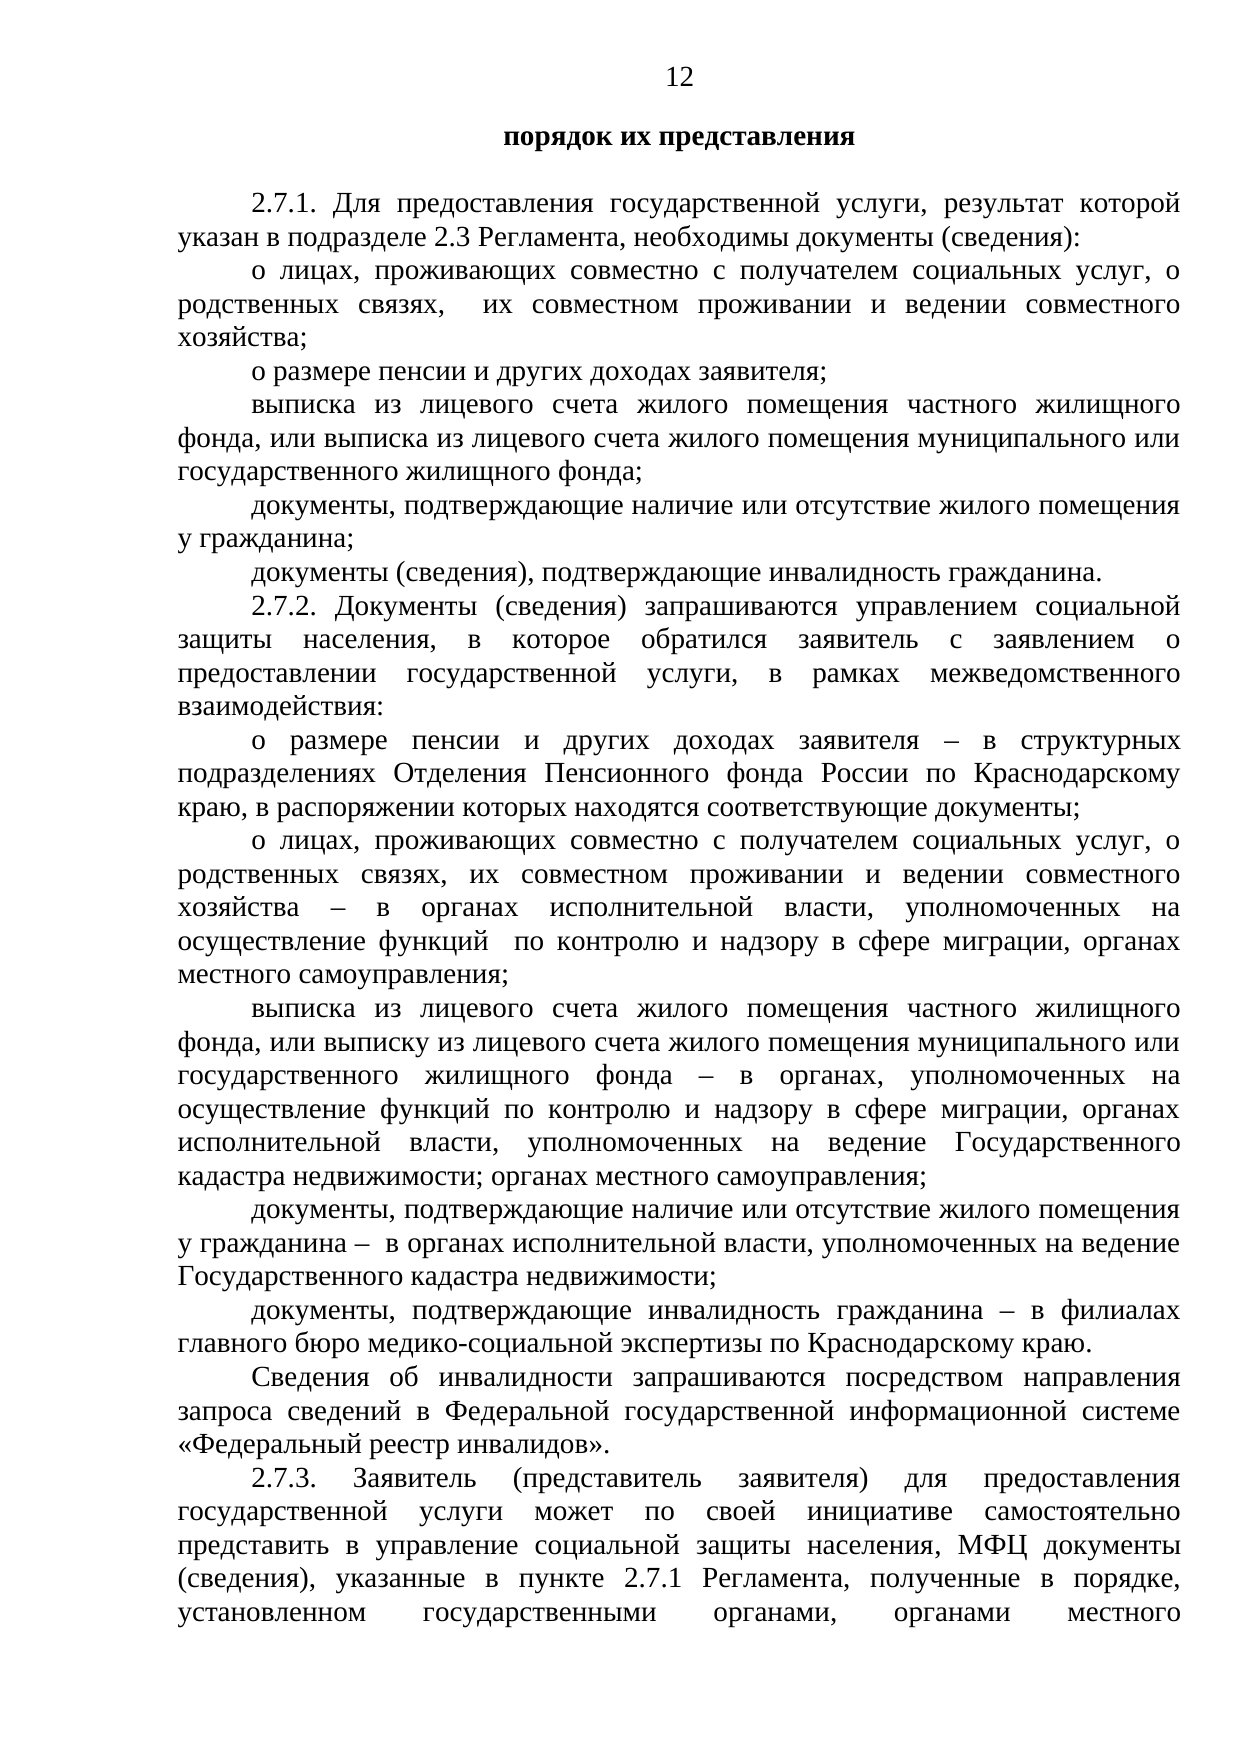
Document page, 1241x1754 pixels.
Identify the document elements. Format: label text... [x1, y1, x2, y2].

text документы, подтверждающие инвалидность гражданина – в филиалах главного бюро медико-социальной экспертизы по Краснодарскому краю. [177, 1292, 1181, 1359]
text документы (сведения), подтверждающие инвалидность гражданина. [177, 554, 1181, 588]
text о лицах, проживающих совместно с получателем социальных услуг, о родственных связях, их совместном проживании и ведении совместного хозяйства; [177, 252, 1181, 353]
text о лицах, проживающих совместно с получателем социальных услуг, о родственных связях, их совместном проживании и ведении совместного хозяйства – в органах исполнительной власти, уполномоченных на осуществление функций по контролю и надзору в сфере миграции, органах местного самоуправления; [177, 822, 1181, 990]
text выписка из лицевого счета жилого помещения частного жилищного фонда, или выписку из лицевого счета жилого помещения муниципального или государственного жилищного фонда – в органах, уполномоченных на осуществление функций по контролю и надзору в сфере миграции, органах исполнительной власти, уполномоченных на ведение Государственного кадастра недвижимости; органах местного самоуправления; [177, 990, 1181, 1191]
text о размере пенсии и других доходах заявителя – в структурных подразделениях Отделения Пенсионного фонда России по Краснодарскому краю, в распоряжении которых находятся соответствующие документы; [177, 722, 1181, 822]
text документы, подтверждающие наличие или отсутствие жилого помещения у гражданина – в органах исполнительной власти, уполномоченных на ведение Государственного кадастра недвижимости; [177, 1191, 1181, 1292]
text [266, 118, 1093, 152]
text 2.7.1. Для предоставления государственной услуги, результат которой указан в подразделе 2.3 Регламента, необходимы документы (сведения): [177, 185, 1181, 252]
text о размере пенсии и других доходах заявителя; [177, 353, 1181, 386]
text 2.7.2. Документы (сведения) запрашиваются управлением социальной защиты населения, в которое обратился заявитель с заявлением о предоставлении государственной услуги, в рамках межведомственного взаимодействия: [177, 588, 1181, 722]
text Сведения об инвалидности запрашиваются посредством направления запроса сведений в Федеральной государственной информационной системе «Федеральный реестр инвалидов». [177, 1359, 1181, 1460]
text документы, подтверждающие наличие или отсутствие жилого помещения у гражданина; [177, 487, 1181, 554]
text выписка из лицевого счета жилого помещения частного жилищного фонда, или выписка из лицевого счета жилого помещения муниципального или государственного жилищного фонда; [177, 386, 1181, 487]
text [177, 1460, 1181, 1627]
